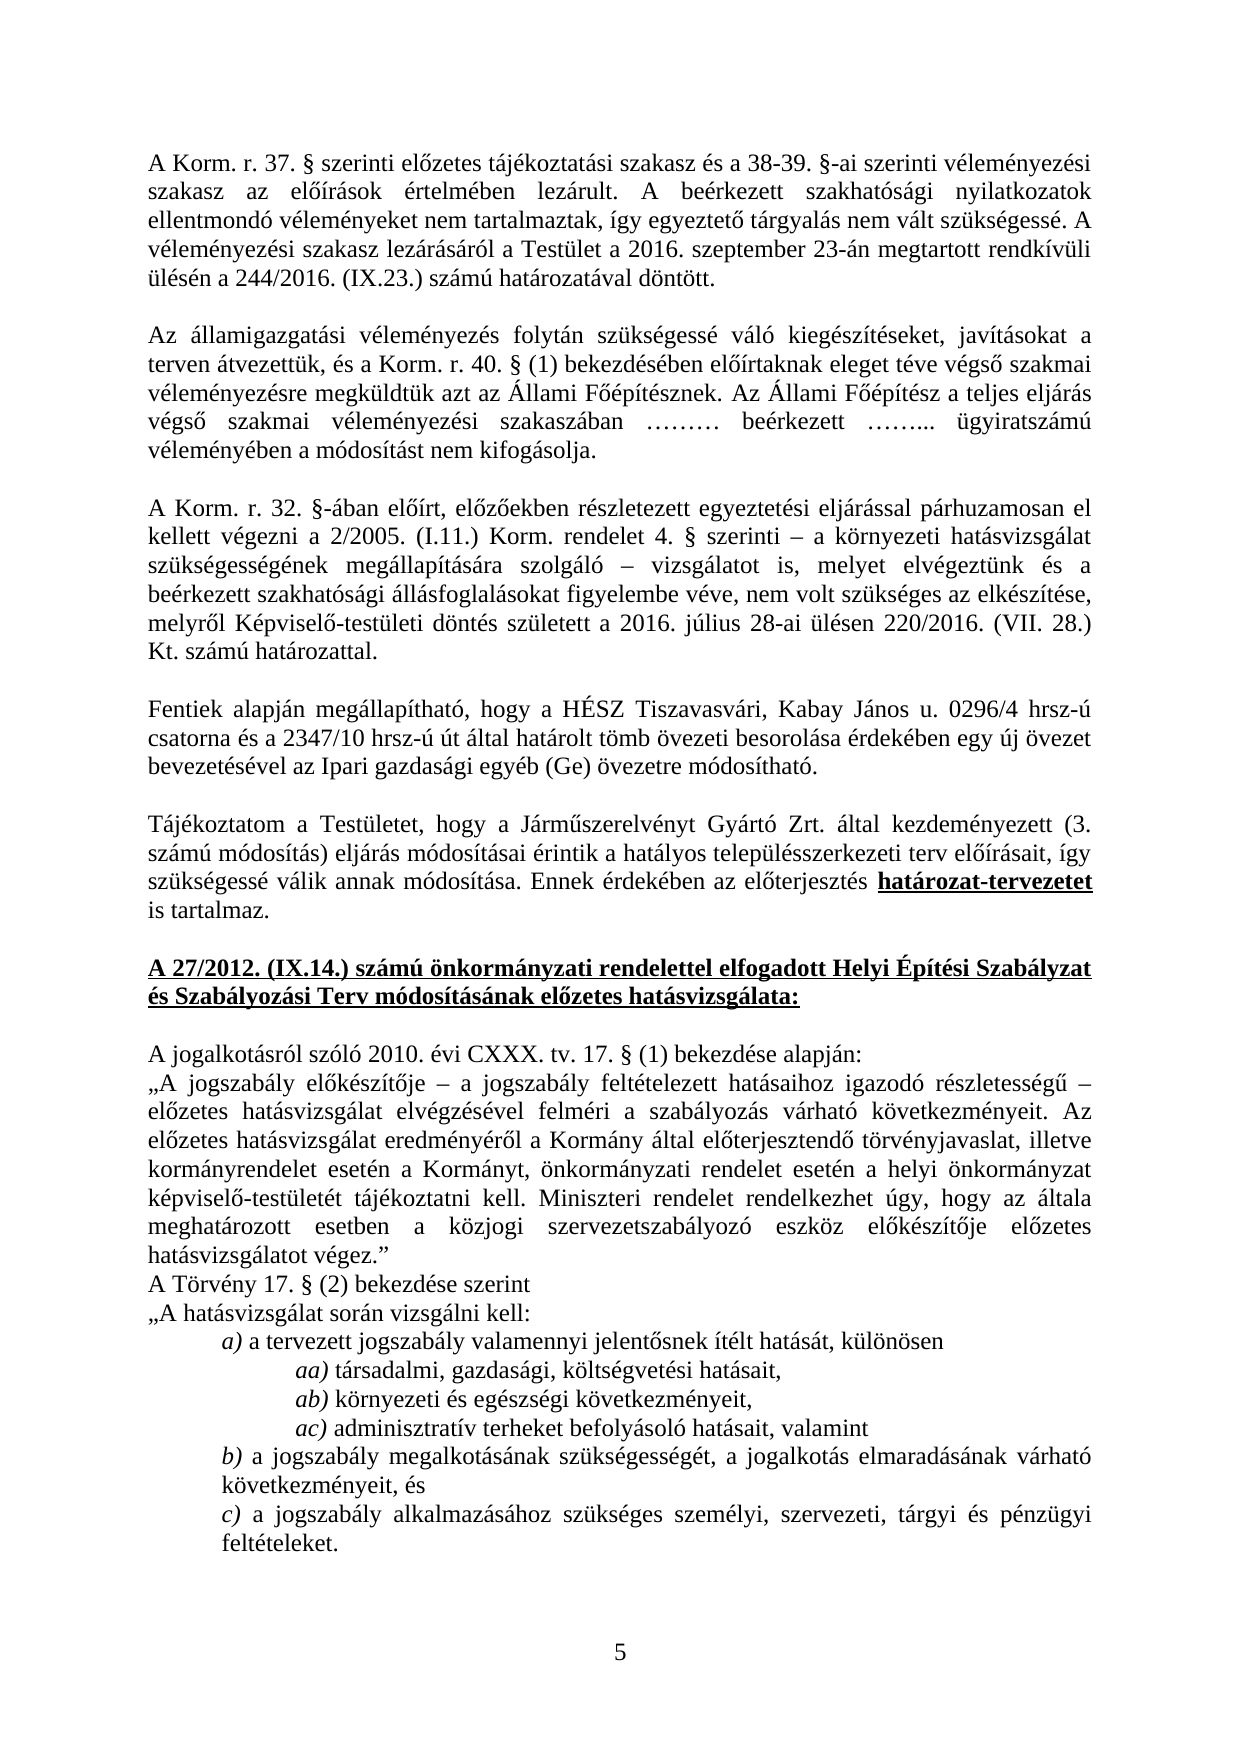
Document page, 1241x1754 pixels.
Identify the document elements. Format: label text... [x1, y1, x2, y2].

text A Törvény 17. § (2) bekezdése szerint [148, 1269, 1092, 1298]
text b) a jogszabály megalkotásának szükségességét, a jogalkotás elmaradásának várható következményeit, és [221, 1441, 1092, 1499]
text Tájékoztatom a Testületet, hogy a Járműszerelvényt Gyártó Zrt. által kezdeményezett (3. számú módosítás) eljárás módosításai érintik a hatályos településszerkezeti terv előírásait, így szükségessé válik annak módosítása. Ennek érdekében az előterjesztés határozat-tervezetet is tartalmaz. [148, 809, 1092, 924]
text „A hatásvizsgálat során vizsgálni kell: [148, 1298, 1092, 1326]
text A Korm. r. 32. §-ában előírt, előzőekben részletezett egyeztetési eljárással párhuzamosan el kellett végezni a 2/2005. (I.11.) Korm. rendelet 4. § szerinti – a környezeti hatásvizsgálat szükségességének megállapítására szolgáló – vizsgálatot is, melyet elvégeztünk és a beérkezett szakhatósági állásfoglalásokat figyelembe véve, nem volt szükséges az elkészítése, melyről Képviselő-testületi döntés született a 2016. július 28-ai ülésen 220/2016. (VII. 28.) Kt. számú határozattal. [148, 493, 1092, 665]
text aa) társadalmi, gazdasági, költségvetési hatásait, [221, 1355, 1092, 1384]
text Az államigazgatási véleményezés folytán szükségessé váló kiegészítéseket, javításokat a terven átvezettük, és a Korm. r. 40. § (1) bekezdésében előírtaknak eleget téve végső szakmai véleményezésre megküldtük azt az Állami Főépítésznek. Az Állami Főépítész a teljes eljárás végső szakmai véleményezési szakaszában ……… beérkezett ……... ügyiratszámú véleményében a módosítást nem kifogásolja. [148, 320, 1092, 464]
text A Korm. r. 37. § szerinti előzetes tájékoztatási szakasz és a 38-39. §-ai szerinti véleményezési szakasz az előírások értelmében lezárult. A beérkezett szakhatósági nyilatkozatok ellentmondó véleményeket nem tartalmaztak, így egyeztető tárgyalás nem vált szükségessé. A véleményezési szakasz lezárásáról a Testület a 2016. szeptember 23-án megtartott rendkívüli ülésén a 244/2016. (IX.23.) számú határozatával döntött. [148, 148, 1092, 291]
text Fentiek alapján megállapítható, hogy a HÉSZ Tiszavasvári, Kabay János u. 0296/4 hrsz-ú csatorna és a 2347/10 hrsz-ú út által határolt tömb övezeti besorolása érdekében egy új övezet bevezetésével az Ipari gazdasági egyéb (Ge) övezetre módosítható. [148, 694, 1092, 780]
text c) a jogszabály alkalmazásához szükséges személyi, szervezeti, tárgyi és pénzügyi feltételeket. [221, 1499, 1092, 1556]
text „A jogszabály előkészítője – a jogszabály feltételezett hatásaihoz igazodó részletességű – előzetes hatásvizsgálat elvégzésével felméri a szabályozás várható következményeit. Az előzetes hatásvizsgálat eredményéről a Kormány által előterjesztendő törvényjavaslat, illetve kormányrendelet esetén a Kormányt, önkormányzati rendelet esetén a helyi önkormányzat képviselő-testületét tájékoztatni kell. Miniszteri rendelet rendelkezhet úgy, hogy az általa meghatározott esetben a közjogi szervezetszabályozó eszköz előkészítője előzetes hatásvizsgálatot végez.” [148, 1068, 1092, 1269]
text a) a tervezett jogszabály valamennyi jelentősnek ítélt hatását, különösen [148, 1326, 1092, 1355]
text A 27/2012. (IX.14.) számú önkormányzati rendelettel elfogadott Helyi Építési Szabályzat és Szabályozási Terv módosításának előzetes hatásvizsgálata: [148, 979, 1092, 1010]
text ac) adminisztratív terheket befolyásoló hatásait, valamint [221, 1413, 1092, 1441]
text A jogalkotásról szóló 2010. évi CXXX. tv. 17. § (1) bekezdése alapján: [148, 1039, 1092, 1068]
text A 27/2012. (IX.14.) számú önkormányzati rendelettel elfogadott Helyi Építési Szabályzat és Szabályozási Terv módosításának előzetes hatásvizsgálata: [148, 953, 1092, 978]
text ab) környezeti és egészségi következményeit, [221, 1384, 1092, 1413]
